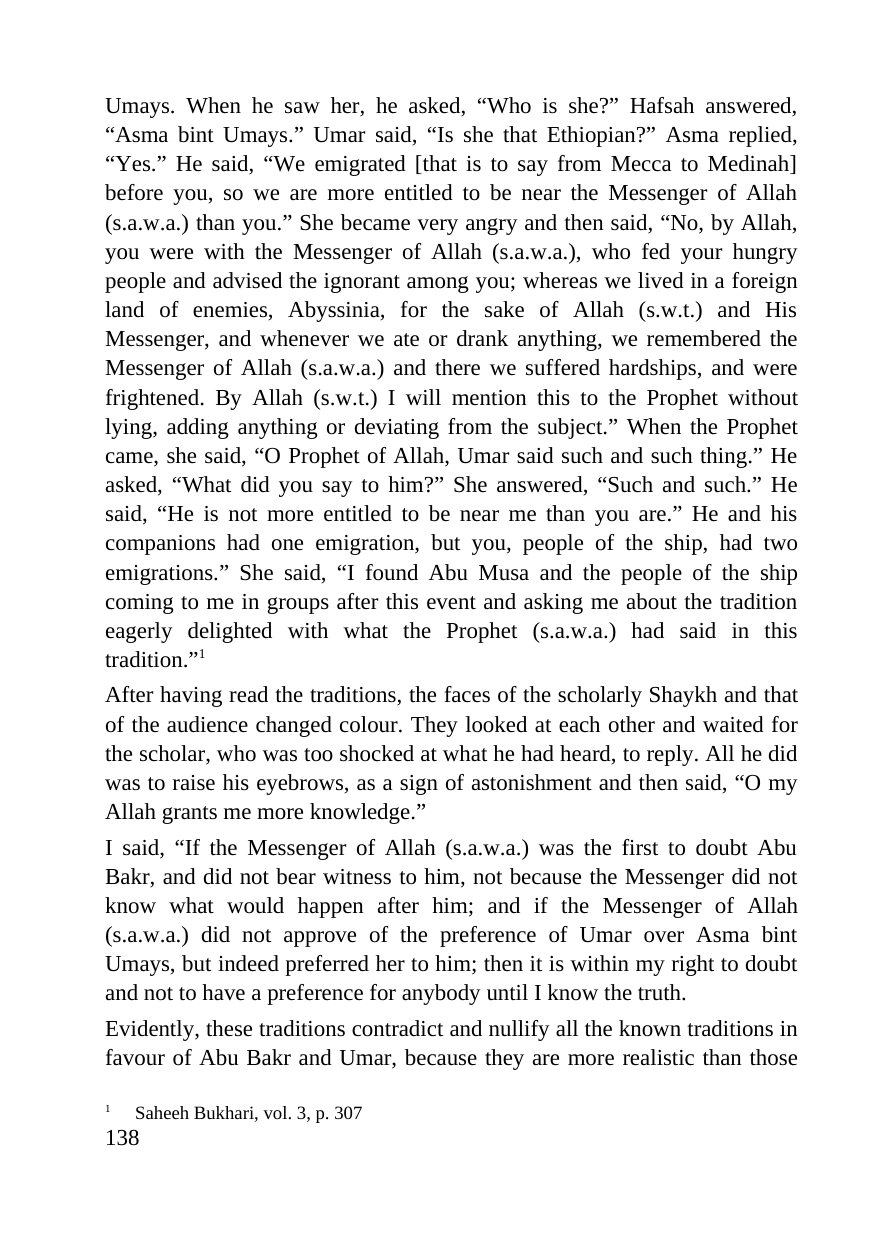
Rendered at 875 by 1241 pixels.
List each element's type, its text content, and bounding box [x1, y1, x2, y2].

text After having read the traditions, the faces of the scholarly Shaykh and that of the audience changed colour. They looked at each other and waited for the scholar, who was too shocked at what he had heard, to reply. All he did was to raise his eyebrows, as a sign of astonishment and then said, “O my Allah grants me more knowledge.” [105, 679, 799, 825]
text I said, “If the Messenger of Allah (s.a.w.a.) was the first to doubt Abu Bakr, and did not bear witness to him, not because the Messenger did not know what would happen after him; and if the Messenger of Allah (s.a.w.a.) did not approve of the preference of Umar over Asma bint Umays, but indeed preferred her to him; then it is within my right to doubt and not to have a preference for anybody until I know the truth. [105, 832, 799, 1007]
